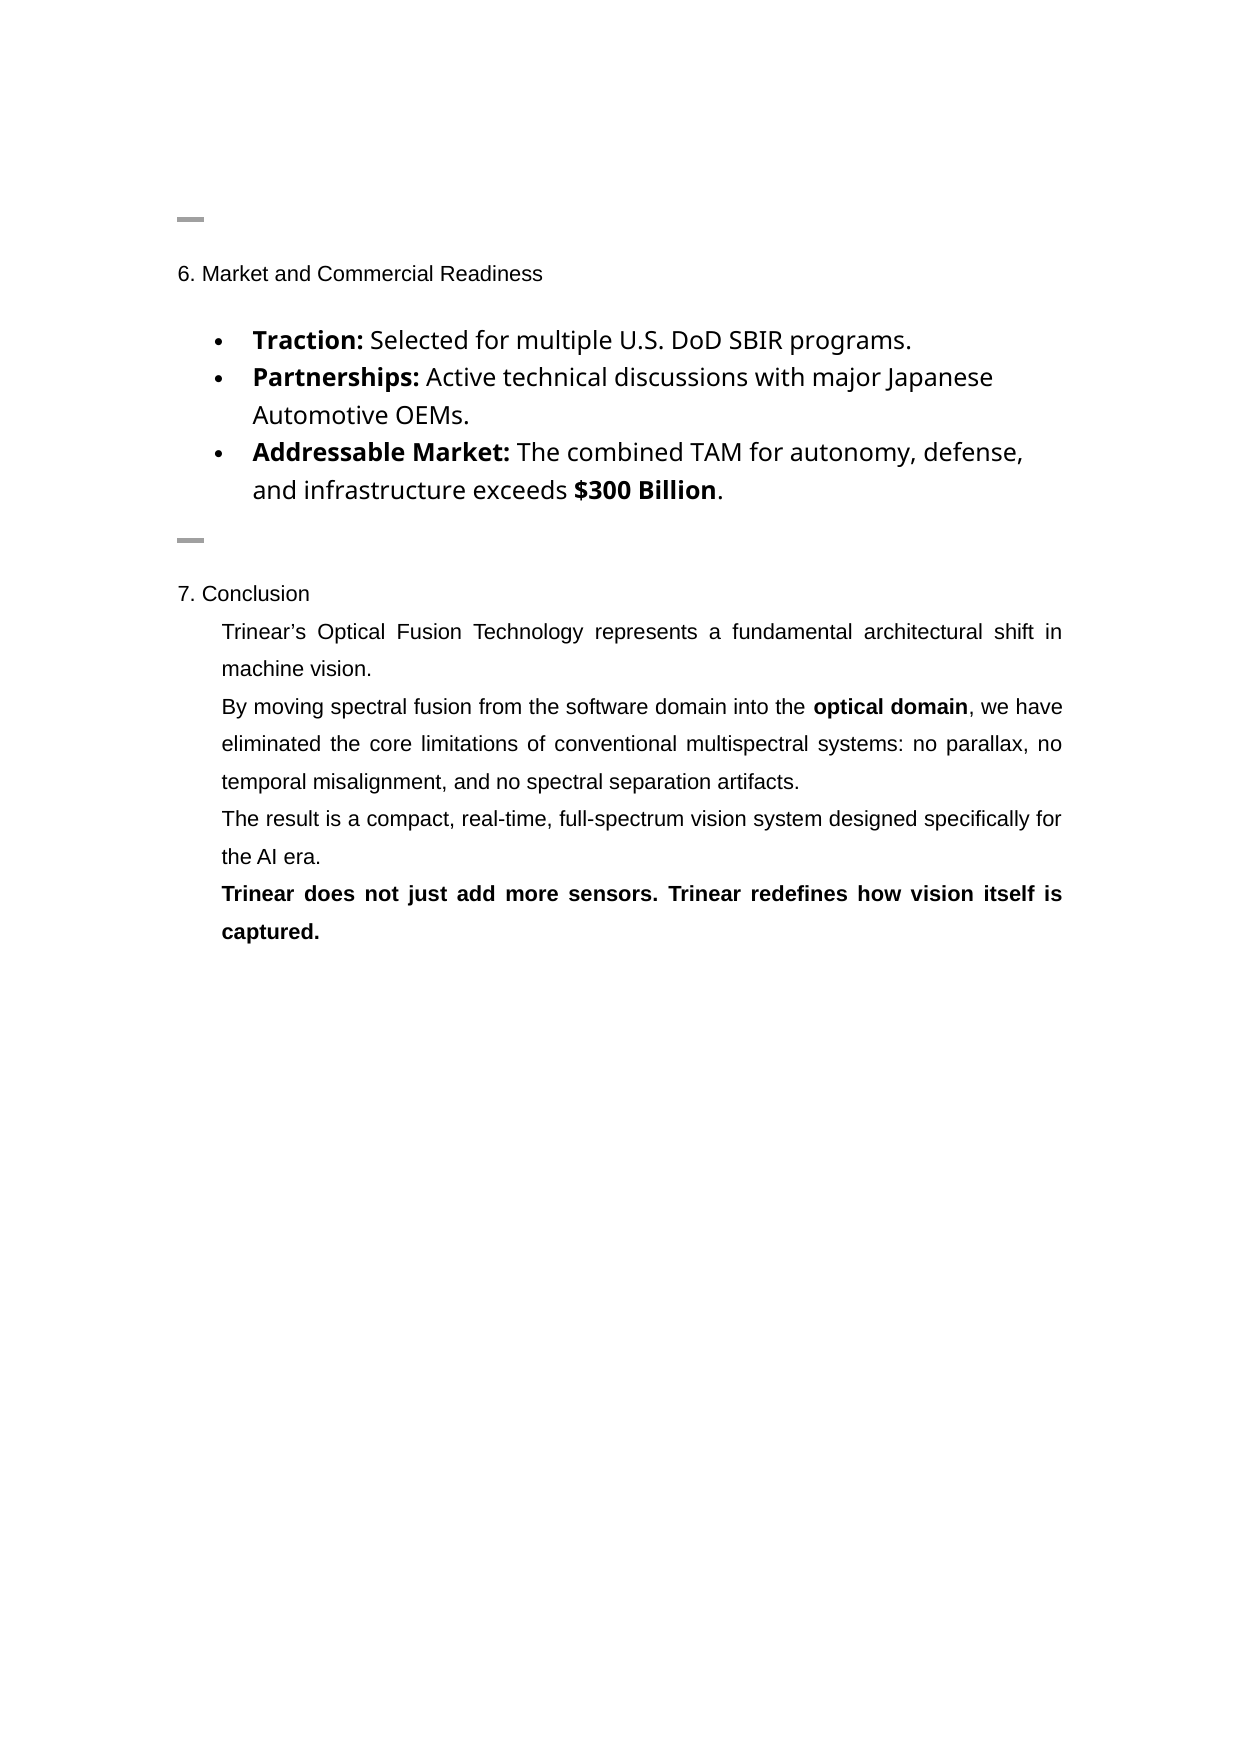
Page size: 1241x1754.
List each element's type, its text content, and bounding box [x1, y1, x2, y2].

subtitle 6. Market and Commercial Readiness [177, 254, 1063, 292]
subtitle 7. Conclusion [177, 633, 1063, 671]
list Addressable Market: The combined TAM for autonomy, defense, and infrastructure exceeds $300 Billion. [215, 492, 1063, 567]
list Partnerships: Active technical discussions with major Japanese Automotive OEMs. [215, 388, 1063, 463]
subtitle By moving spectral fusion from the software domain into the optical domain, we have eliminated the core limitations of conventional multispectral systems: no parallax, no temporal misalignment, and no spectral separation artifacts. [221, 746, 1063, 858]
subtitle The result is a compact, real-time, full-spectrum vision system designed specifically for the AI era. [221, 858, 1063, 933]
list Traction: Selected for multiple U.S. DoD SBIR programs. [215, 321, 1063, 358]
subtitle Trinear does not just add more sensors. Trinear redefines how vision itself is captured. [221, 933, 1063, 1008]
subtitle Trinear’s Optical Fusion Technology represents a fundamental architectural shift in machine vision. [221, 671, 1063, 746]
